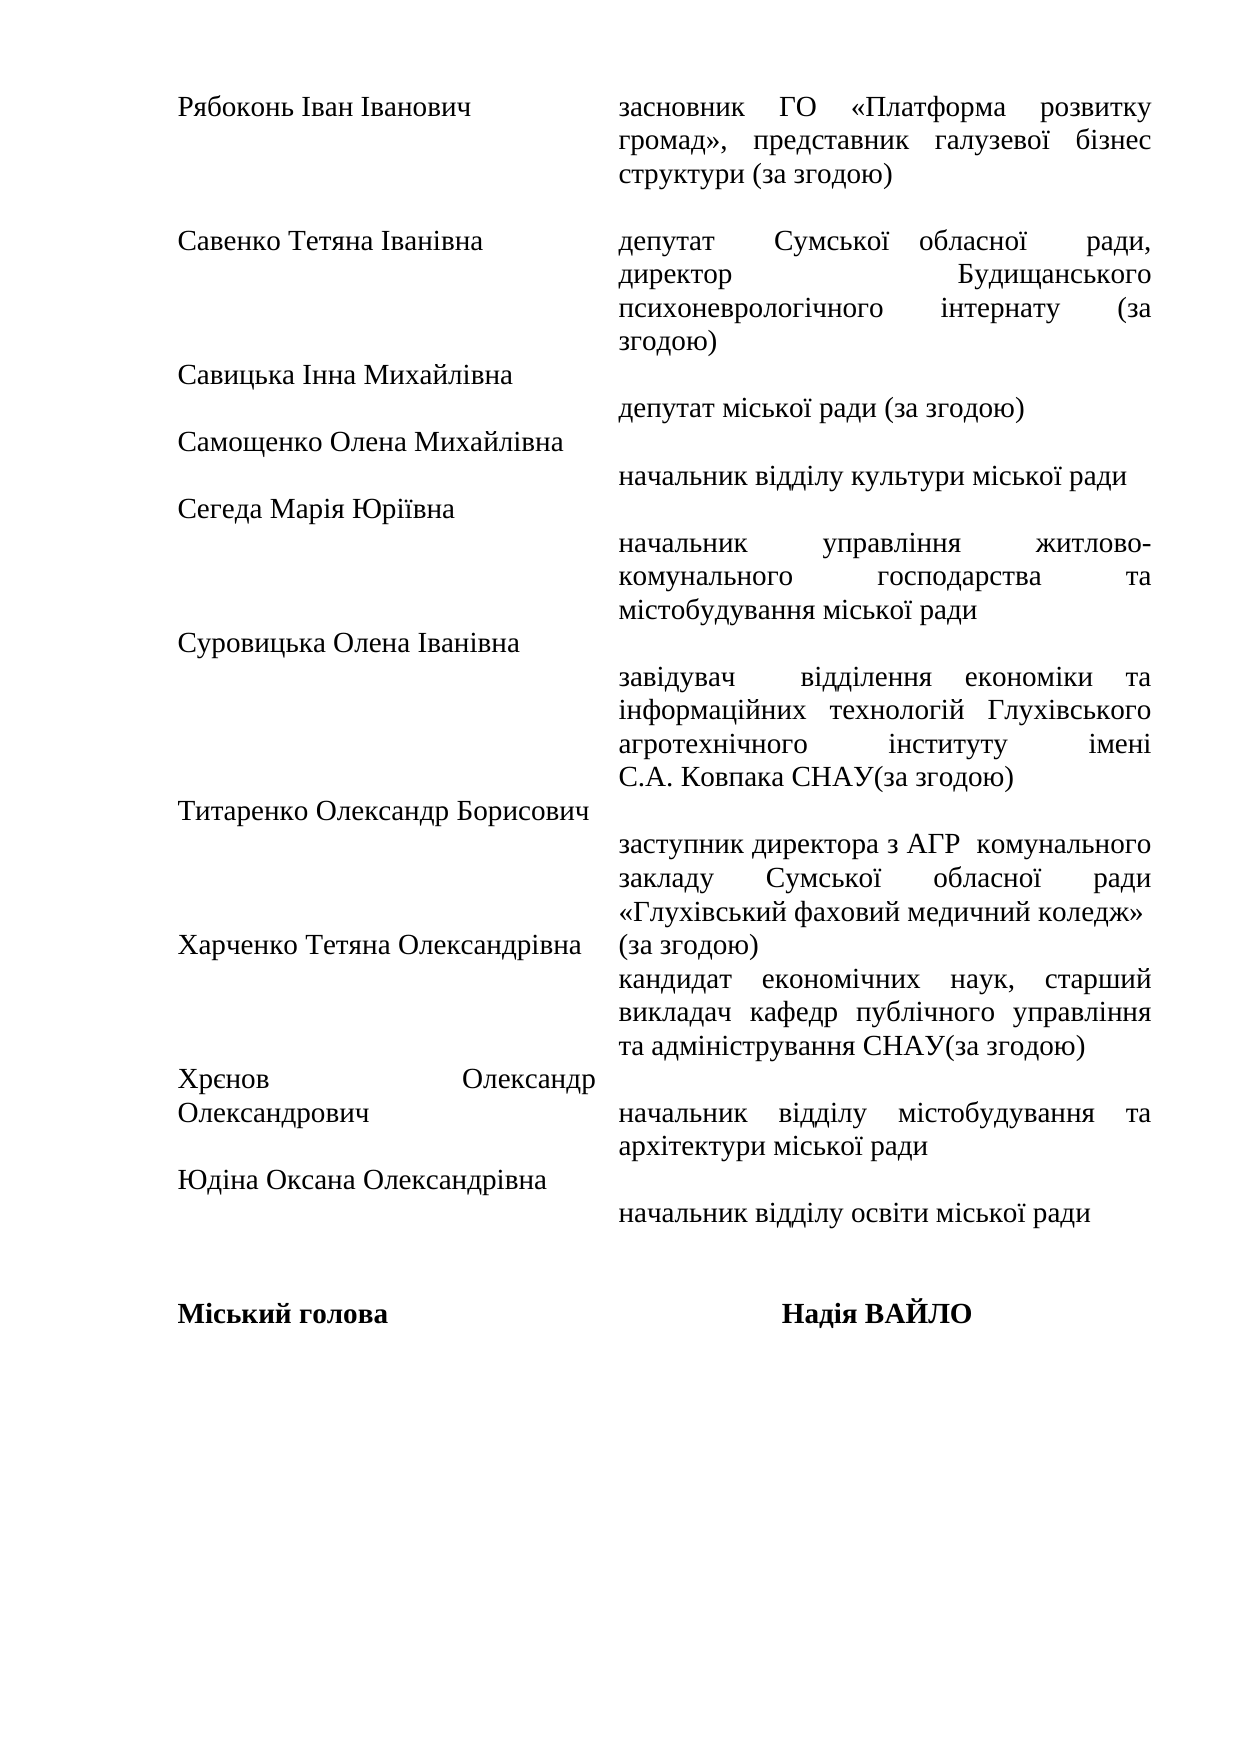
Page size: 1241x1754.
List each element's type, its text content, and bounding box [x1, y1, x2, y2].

table_cell депутат Сумської обласної ради, директор Будищанського психоневрологічного інтернату (за згодою) депутат міської ради (за згодою) начальник відділу культури міської ради начальник управління житлово-комунального господарства та містобудування міської ради завідувач відділення економіки та інформаційних технологій Глухівського агротехнічного інституту імені С.А. Ковпака СНАУ(за згодою) заступник директора з АГР комунального закладу Сумської обласної ради «Глухівський фаховий медичний коледж» (за згодою) кандидат економічних наук, старший викладач кафедр публічного управління та адміністрування СНАУ(за згодою) начальник відділу містобудування та архітектури міської ради начальник відділу освіти міської ради [607, 189, 1163, 1296]
text Міський голова Надія ВАЙЛО [177, 1296, 1152, 1330]
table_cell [607, 89, 1163, 189]
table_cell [166, 89, 607, 189]
table_cell Савенко Тетяна Іванівна Савицька Інна Михайлівна Самощенко Олена Михайлівна Сегеда Марія Юріївна Суровицька Олена Іванівна Титаренко Олександр Борисович Харченко Тетяна Олександрівна Хрєнов Олександр Олександрович Юдіна Оксана Олександрівна [166, 189, 607, 1296]
